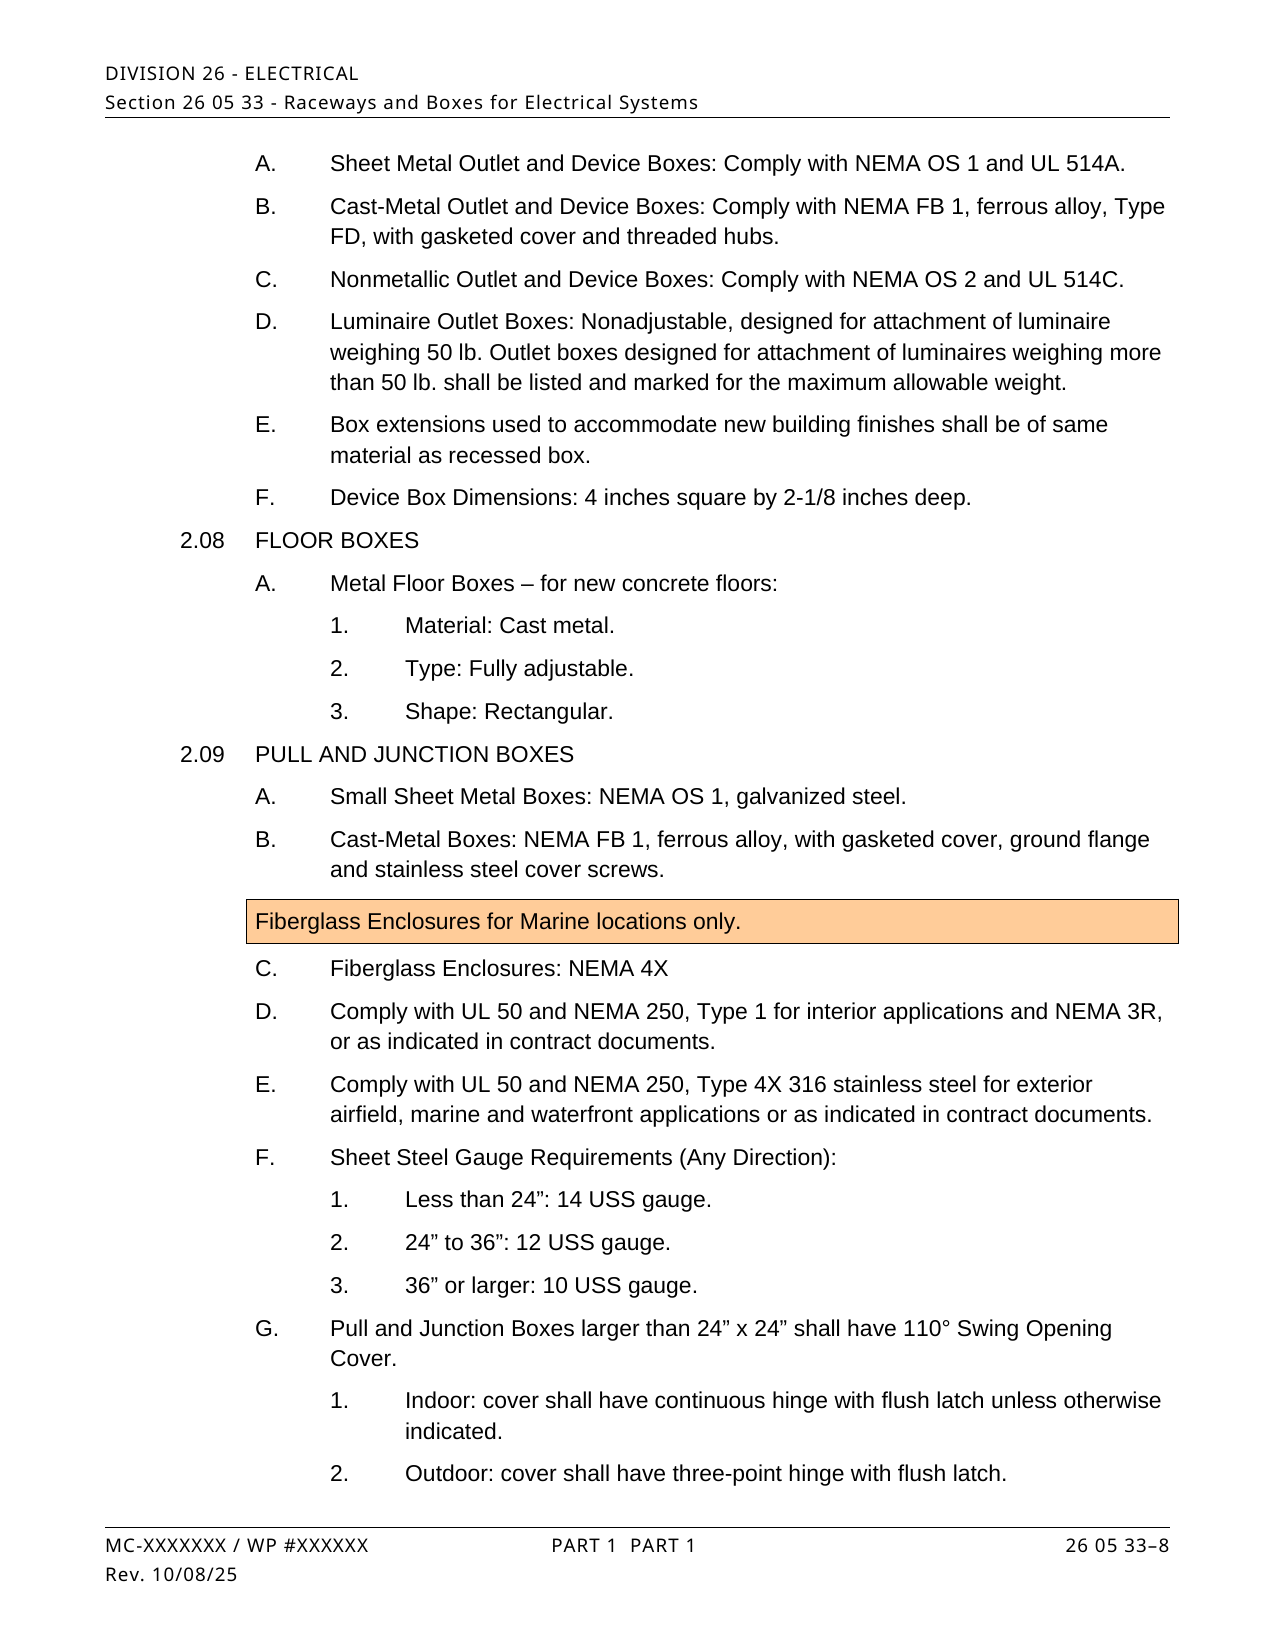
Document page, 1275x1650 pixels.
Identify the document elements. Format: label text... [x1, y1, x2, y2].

list Comply with UL 50 and NEMA 250, Type 4X 316 stainless steel for exterior airfield, marine and waterfront applications or as indicated in contract documents. [255, 1071, 1170, 1127]
list Nonmetallic Outlet and Device Boxes: Comply with NEMA OS 2 and UL 514C. [255, 266, 1170, 292]
list Sheet Steel Gauge Requirements (Any Direction): [255, 1144, 1170, 1170]
list FLOOR BOXES [180, 527, 1170, 553]
list Type: Fully adjustable. [330, 655, 1170, 682]
list Less than 24”: 14 USS gauge. [330, 1186, 1170, 1213]
list Cast-Metal Boxes: NEMA FB 1, ferrous alloy, with gasketed cover, ground flange and stainless steel cover screws. [255, 826, 1170, 883]
text Fiberglass Enclosures for Marine locations only. [247, 900, 1178, 943]
list 36” or larger: 10 USS gauge. [330, 1272, 1170, 1298]
list Outdoor: cover shall have three-point hinge with flush latch. [330, 1460, 1170, 1487]
list Device Box Dimensions: 4 inches square by 2-1/8 inches deep. [255, 484, 1170, 511]
list Material: Cast metal. [330, 612, 1170, 639]
list Box extensions used to accommodate new building finishes shall be of same material as recessed box. [255, 411, 1170, 468]
list Luminaire Outlet Boxes: Nonadjustable, designed for attachment of luminaire weighing 50 lb. Outlet boxes designed for attachment of luminaires weighing more than 50 lb. shall be listed and marked for the maximum allowable weight. [255, 308, 1170, 395]
list Metal Floor Boxes – for new concrete floors: [255, 570, 1170, 596]
list 24” to 36”: 12 USS gauge. [330, 1229, 1170, 1256]
list Cast-Metal Outlet and Device Boxes: Comply with NEMA FB 1, ferrous alloy, Type FD, with gasketed cover and threaded hubs. [255, 193, 1170, 249]
list Fiberglass Enclosures: NEMA 4X [255, 955, 1170, 982]
list PULL AND JUNCTION BOXES [180, 741, 1170, 767]
list Comply with UL 50 and NEMA 250, Type 1 for interior applications and NEMA 3R, or as indicated in contract documents. [255, 998, 1170, 1054]
list Indoor: cover shall have continuous hinge with flush latch unless otherwise indicated. [330, 1387, 1170, 1444]
list Pull and Junction Boxes larger than 24” x 24” shall have 110° Swing Opening Cover. [255, 1314, 1170, 1371]
list Small Sheet Metal Boxes: NEMA OS 1, galvanized steel. [255, 783, 1170, 810]
list Sheet Metal Outlet and Device Boxes: Comply with NEMA OS 1 and UL 514A. [255, 150, 1170, 176]
list Shape: Rectangular. [330, 698, 1170, 724]
